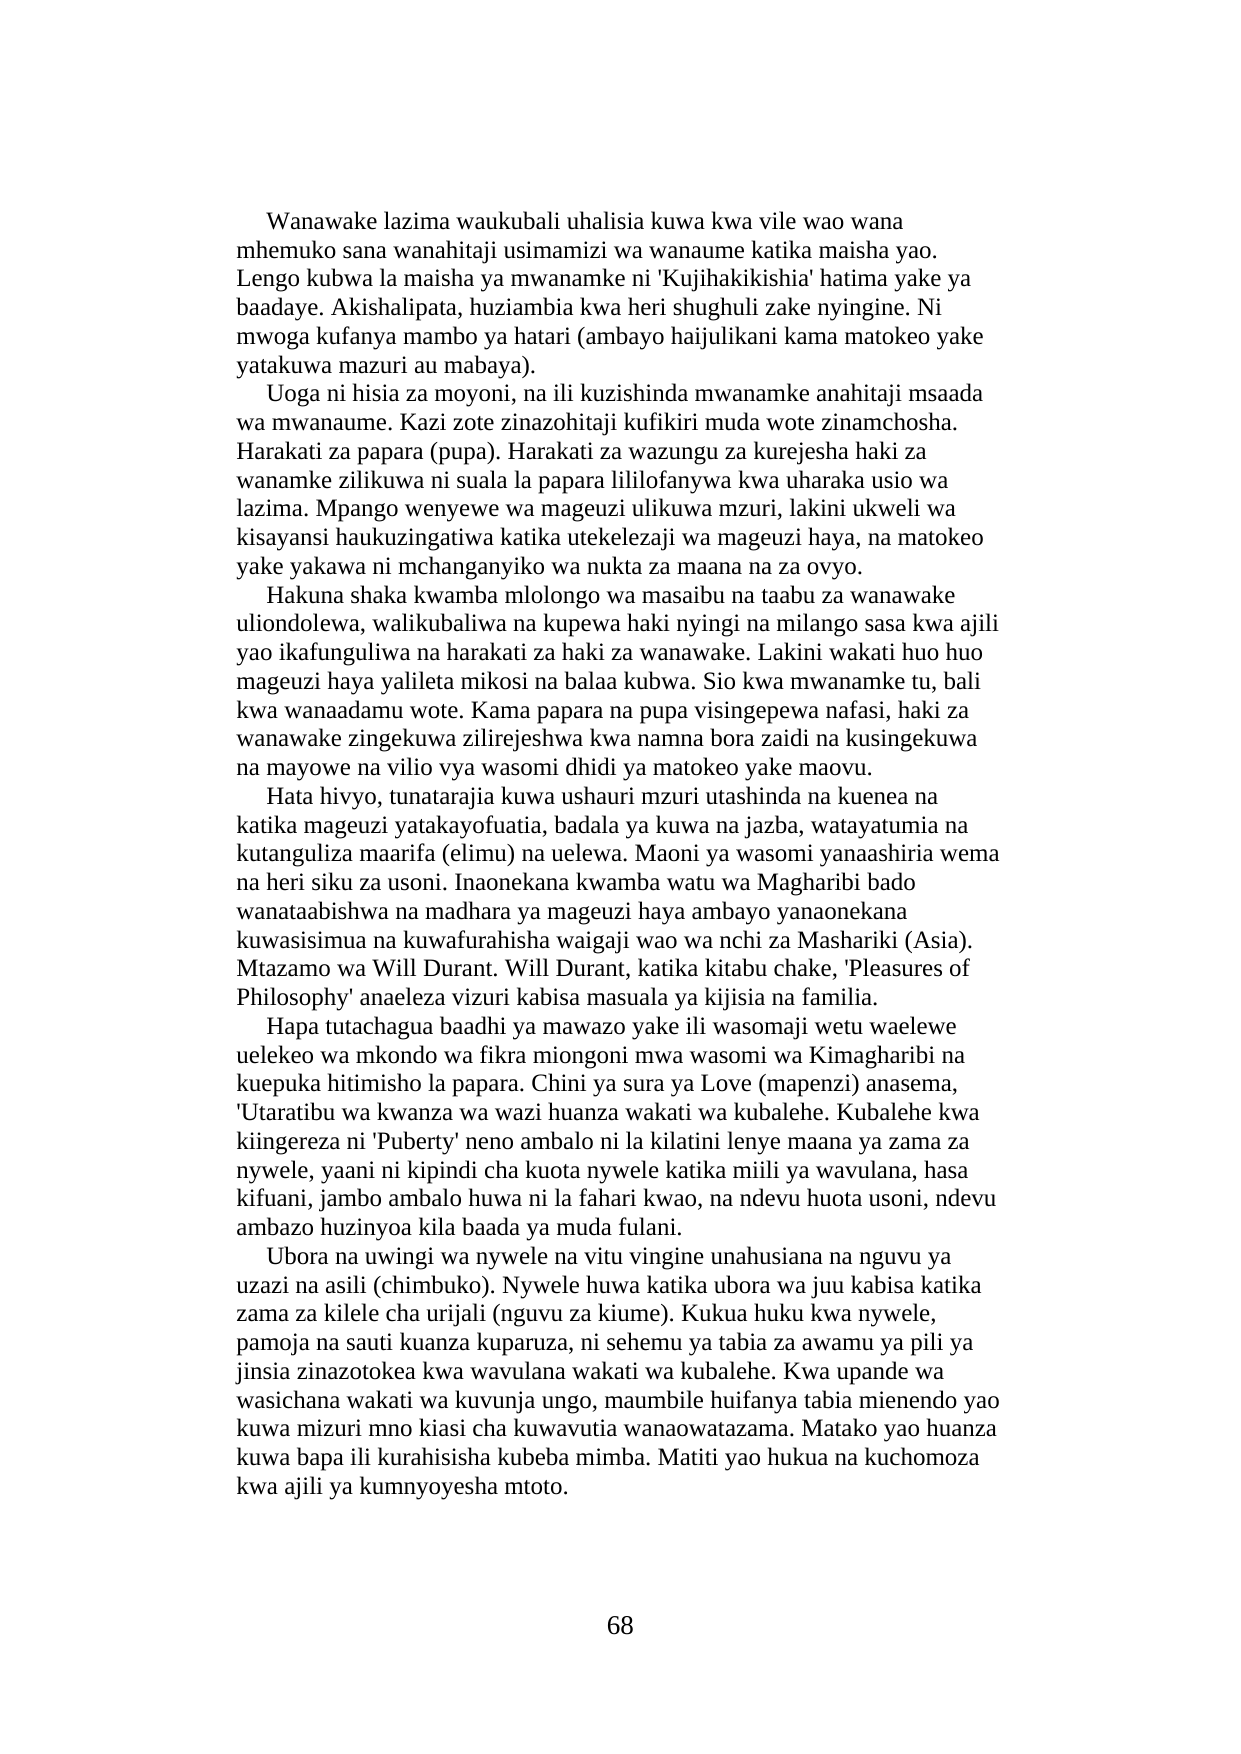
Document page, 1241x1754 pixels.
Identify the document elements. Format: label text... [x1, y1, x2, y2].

text Ubora na uwingi wa nywele na vitu vingine unahusiana na nguvu ya uzazi na asili (chimbuko). Nywele huwa katika ubora wa juu kabisa katika zama za kilele cha urijali (nguvu za kiume). Kukua huku kwa nywele, pamoja na sauti kuanza kuparuza, ni sehemu ya tabia za awamu ya pili ya jinsia zinazotokea kwa wavulana wakati wa kubalehe. Kwa upande wa wasichana wakati wa kuvunja ungo, maumbile huifanya tabia mienendo yao kuwa mizuri mno kiasi cha kuwavutia wanaowatazama. Matako yao huanza kuwa bapa ili kurahisisha kubeba mimba. Matiti yao hukua na kuchomoza kwa ajili ya kumnyoyesha mtoto. [236, 1241, 1004, 1500]
text Wanawake lazima waukubali uhalisia kuwa kwa vile wao wana mhemuko sana wanahitaji usimamizi wa wanaume katika maisha yao. Lengo kubwa la maisha ya mwanamke ni 'Kujihakikishia' hatima yake ya baadaye. Akishalipata, huziambia kwa heri shughuli zake nyingine. Ni mwoga kufanya mambo ya hatari (ambayo haijulikani kama matokeo yake yatakuwa mazuri au mabaya). [236, 206, 1004, 378]
text Uoga ni hisia za moyoni, na ili kuzishinda mwanamke anahitaji msaada wa mwanaume. Kazi zote zinazohitaji kufikiri muda wote zinamchosha. Harakati za papara (pupa). Harakati za wazungu za kurejesha haki za wanamke zilikuwa ni suala la papara lililofanywa kwa uharaka usio wa lazima. Mpango wenyewe wa mageuzi ulikuwa mzuri, lakini ukweli wa kisayansi haukuzingatiwa katika utekelezaji wa mageuzi haya, na matokeo yake yakawa ni mchanganyiko wa nukta za maana na za ovyo. [236, 378, 1004, 580]
text Hapa tutachagua baadhi ya mawazo yake ili wasomaji wetu waelewe uelekeo wa mkondo wa fikra miongoni mwa wasomi wa Kimagharibi na kuepuka hitimisho la papara. Chini ya sura ya Love (mapenzi) anasema, 'Utaratibu wa kwanza wa wazi huanza wakati wa kubalehe. Kubalehe kwa kiingereza ni 'Puberty' neno ambalo ni la kilatini lenye maana ya zama za nywele, yaani ni kipindi cha kuota nywele katika miili ya wavulana, hasa kifuani, jambo ambalo huwa ni la fahari kwao, na ndevu huota usoni, ndevu ambazo huzinyoa kila baada ya muda fulani. [236, 1011, 1004, 1241]
text Hata hivyo, tunatarajia kuwa ushauri mzuri utashinda na kuenea na katika mageuzi yatakayofuatia, badala ya kuwa na jazba, watayatumia na kutanguliza maarifa (elimu) na uelewa. Maoni ya wasomi yanaashiria wema na heri siku za usoni. Inaonekana kwamba watu wa Magharibi bado wanataabishwa na madhara ya mageuzi haya ambayo yanaonekana kuwasisimua na kuwafurahisha waigaji wao wa nchi za Mashariki (Asia). Mtazamo wa Will Durant. Will Durant, katika kitabu chake, 'Pleasures of Philosophy' anaeleza vizuri kabisa masuala ya kijisia na familia. [236, 781, 1004, 1011]
text Hakuna shaka kwamba mlolongo wa masaibu na taabu za wanawake uliondolewa, walikubaliwa na kupewa haki nyingi na milango sasa kwa ajili yao ikafunguliwa na harakati za haki za wanawake. Lakini wakati huo huo mageuzi haya yalileta mikosi na balaa kubwa. Sio kwa mwanamke tu, bali kwa wanaadamu wote. Kama papara na pupa visingepewa nafasi, haki za wanawake zingekuwa zilirejeshwa kwa namna bora zaidi na kusingekuwa na mayowe na vilio vya wasomi dhidi ya matokeo yake maovu. [236, 580, 1004, 781]
